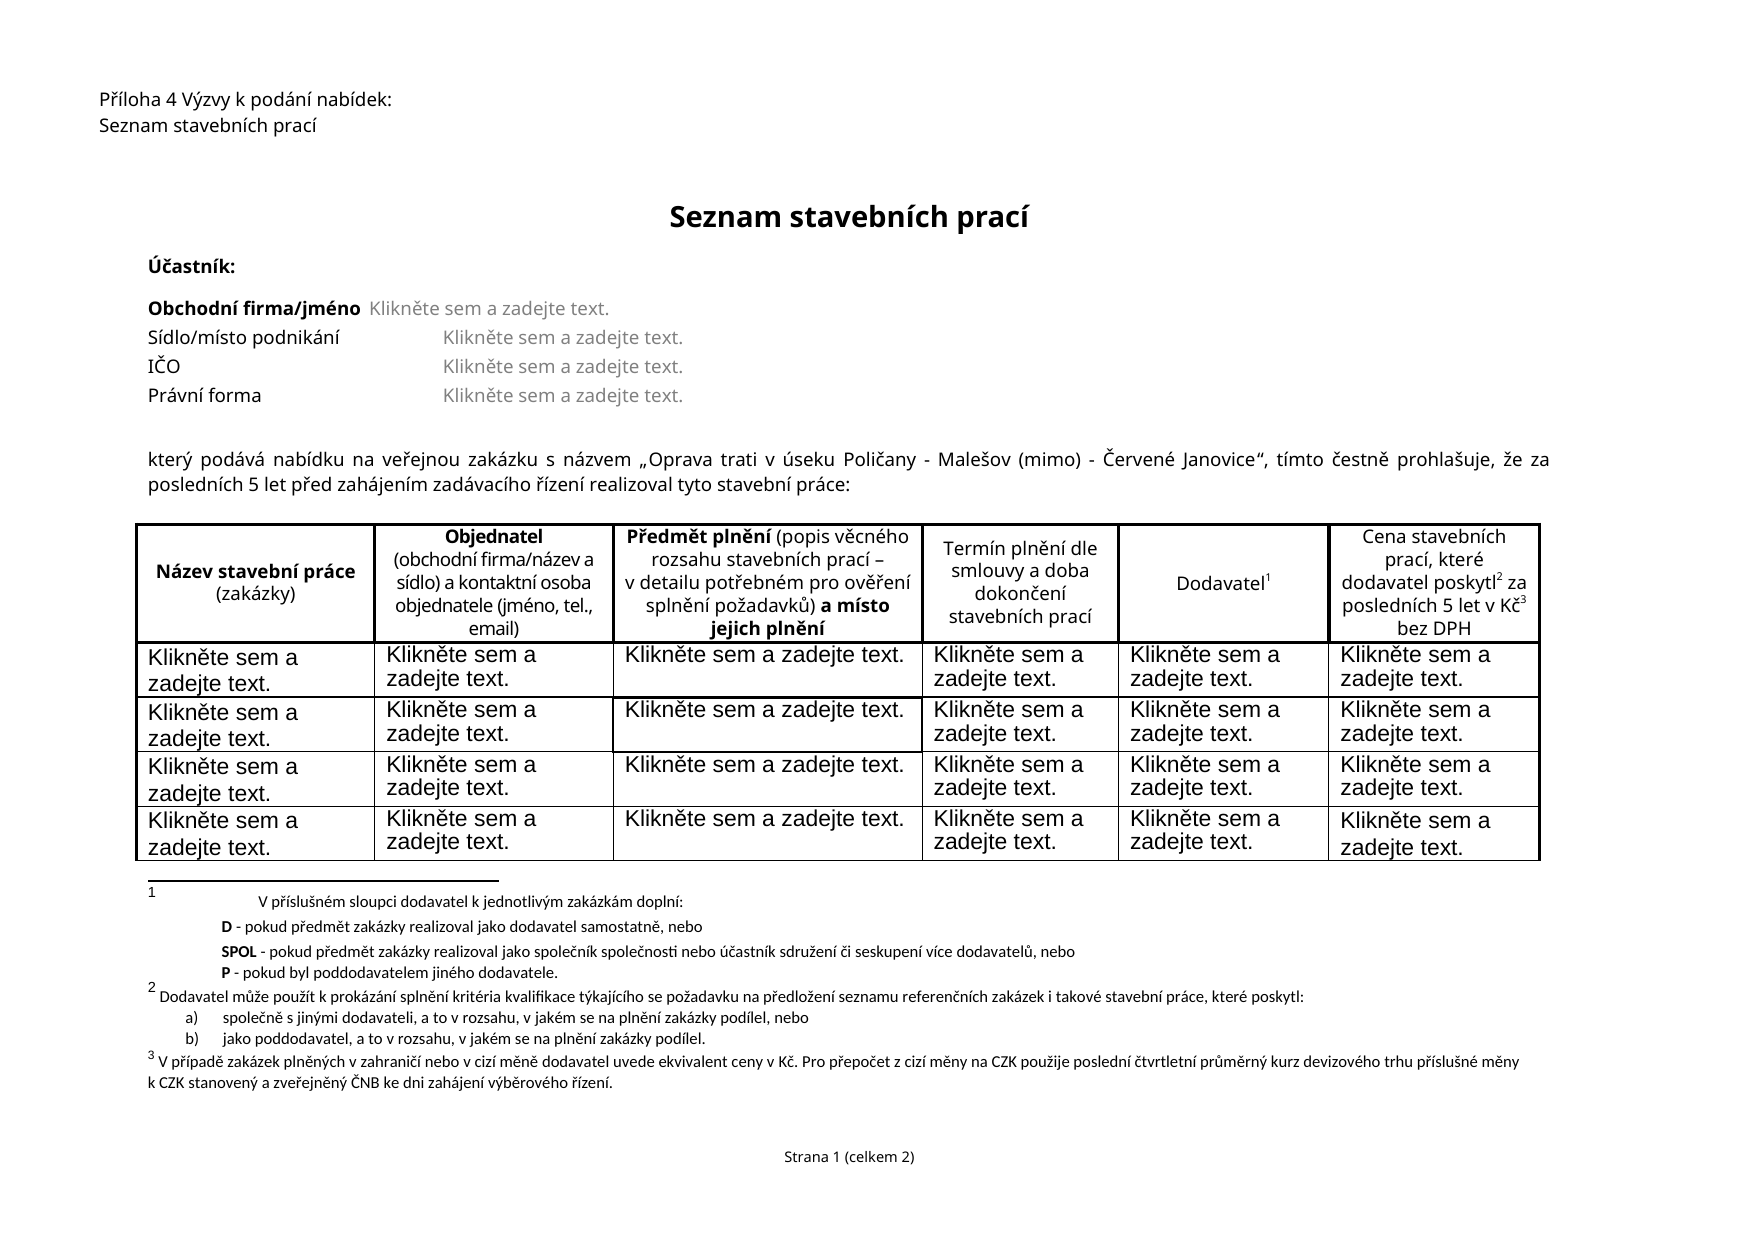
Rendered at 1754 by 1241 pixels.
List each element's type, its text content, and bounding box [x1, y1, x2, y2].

title Seznam stavebních prací [148, 196, 1551, 236]
text IČO [148, 350, 1551, 379]
table_header Termín plnění dle smlouvy a doba dokončení stavebních prací [924, 526, 1117, 641]
text Sídlo/místo podnikání [148, 321, 1551, 350]
table_header Dodavatel [1120, 526, 1327, 641]
table_header Objednatel (obchodní firma/název a sídlo) a kontaktní osoba objednatele (jméno, tel., email) [376, 526, 612, 641]
text který podává nabídku na veřejnou zakázku s názvem „Oprava trati v úseku Poličany - Malešov (mimo) - Červené Janovice“, tímto čestně prohlašuje, že za posledních 5 let před zahájením zadávacího řízení realizoval tyto stavební práce: [148, 446, 1551, 497]
table_header Cena stavebních prací, které dodavatel poskytl za posledních 5 let v Kč bez DPH [1331, 526, 1538, 641]
text Právní forma [148, 379, 1551, 408]
text Účastník: [148, 249, 1551, 279]
text Obchodní firma/jméno [148, 292, 1551, 321]
table_header Předmět plnění (popis věcného rozsahu stavebních prací – v detailu potřebném pro ověření splnění požadavků) a místo jejich plnění [615, 526, 921, 641]
table_header Název stavební práce (zakázky) [138, 526, 373, 641]
